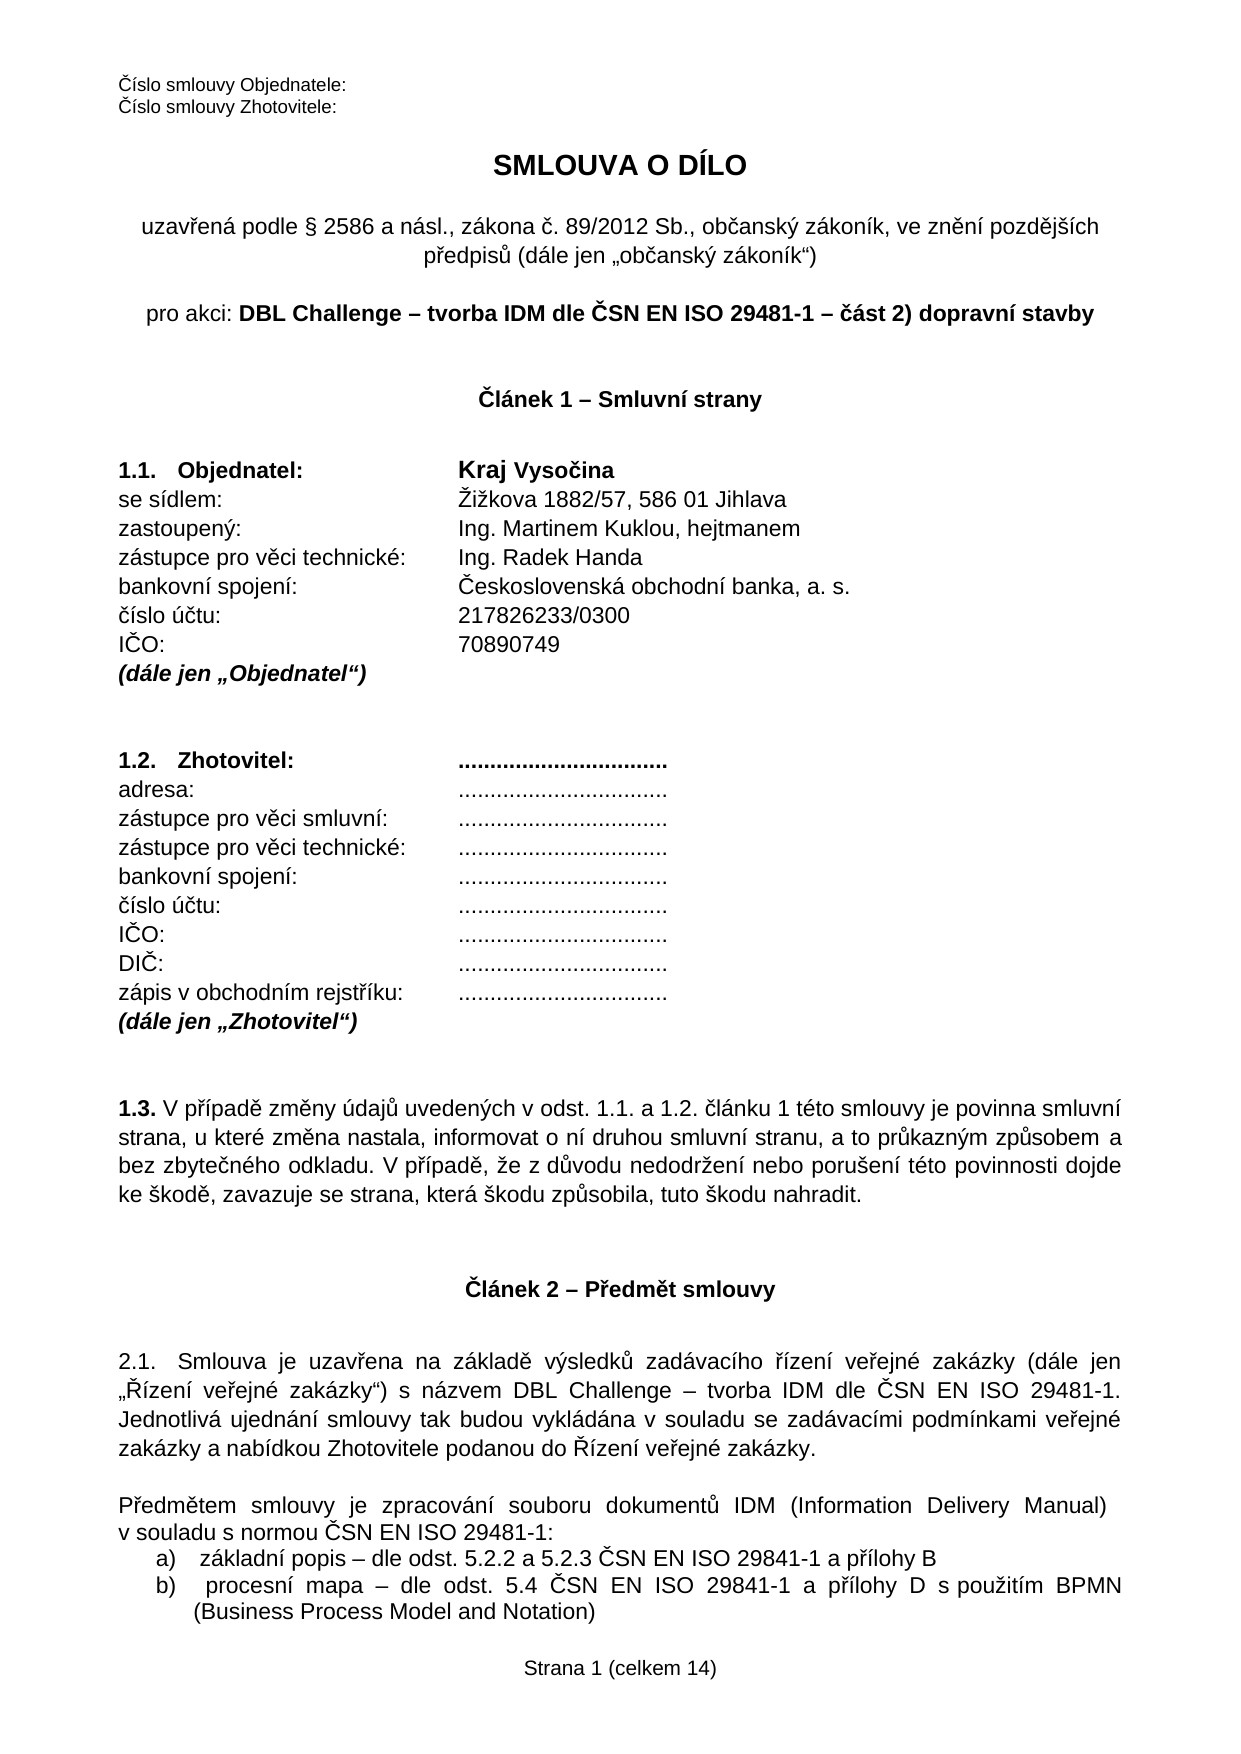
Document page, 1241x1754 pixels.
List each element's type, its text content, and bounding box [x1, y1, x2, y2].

text adresa: ................................. [118, 776, 1122, 802]
text (dále jen „Objednatel“) [118, 660, 1122, 686]
list Zhotovitel: ................................. [118, 747, 1122, 773]
text bankovní spojení: ................................. [118, 863, 1122, 889]
text uzavřená podle § 2586 a násl., zákona č. 89/2012 Sb., občanský zákoník, ve znění pozdějších předpisů (dále jen „občanský zákoník“) [118, 213, 1122, 269]
text zástupce pro věci technické: ................................. [118, 834, 1122, 860]
text zástupce pro věci technické: Ing. Radek Handa [118, 544, 1122, 571]
text Článek 2 – Předmět smlouvy [118, 1276, 1122, 1302]
text IČO: ................................. [118, 921, 1122, 947]
text zastoupený: Ing. Martinem Kuklou, hejtmanem [118, 515, 1122, 542]
text číslo účtu: 217826233/0300 [118, 602, 1122, 628]
text DIČ: ................................. [118, 950, 1122, 976]
text pro akci: DBL Challenge – tvorba IDM dle ČSN EN ISO 29481-1 – část 2) dopravní stavby [118, 300, 1122, 327]
text zástupce pro věci smluvní: ................................. [118, 805, 1122, 831]
text číslo účtu: ................................. [118, 892, 1122, 918]
text zápis v obchodním rejstříku: ................................. [118, 979, 1122, 1005]
text bankovní spojení: Československá obchodní banka, a. s. [118, 573, 1122, 599]
list procesní mapa – dle odst. 5.4 ČSN EN ISO 29841-1 a přílohy D s použitím BPMN (Business Process Model and Notation) [156, 1572, 1122, 1624]
list základní popis – dle odst. 5.2.2 a 5.2.3 ČSN EN ISO 29841-1 a přílohy B [156, 1545, 1122, 1572]
text 1.3. V případě změny údajů uvedených v odst. 1.1. a 1.2. článku 1 této smlouvy je povinna smluvní strana, u které změna nastala, informovat o ní druhou smluvní stranu, a to průkazným způsobem a bez zbytečného odkladu. V případě, že z důvodu nedodržení nebo porušení této povinnosti dojde ke škodě, zavazuje se strana, která škodu způsobila, tuto škodu nahradit. [118, 1094, 1122, 1208]
list Smlouva je uzavřena na základě výsledků zadávacího řízení veřejné zakázky (dále jen „Řízení veřejné zakázky“) s názvem DBL Challenge – tvorba IDM dle ČSN EN ISO 29481-1. Jednotlivá ujednání smlouvy tak budou vykládána v souladu se zadávacími podmínkami veřejné zakázky a nabídkou Zhotovitele podanou do Řízení veřejné zakázky. [118, 1348, 1122, 1461]
text se sídlem: Žižkova 1882/57, 586 01 Jihlava [118, 486, 1122, 513]
text IČO: 70890749 [118, 631, 1122, 657]
list Objednatel: Kraj Vysočina [118, 455, 1122, 483]
text Článek 1 – Smluvní strany [118, 386, 1122, 412]
text (dále jen „Zhotovitel“) [118, 1008, 1122, 1034]
subtitle SMLOUVA O DÍLO [118, 148, 1122, 181]
text Předmětem smlouvy je zpracování souboru dokumentů IDM (Information Delivery Manual) v souladu s normou ČSN EN ISO 29481-1: [118, 1492, 1122, 1545]
